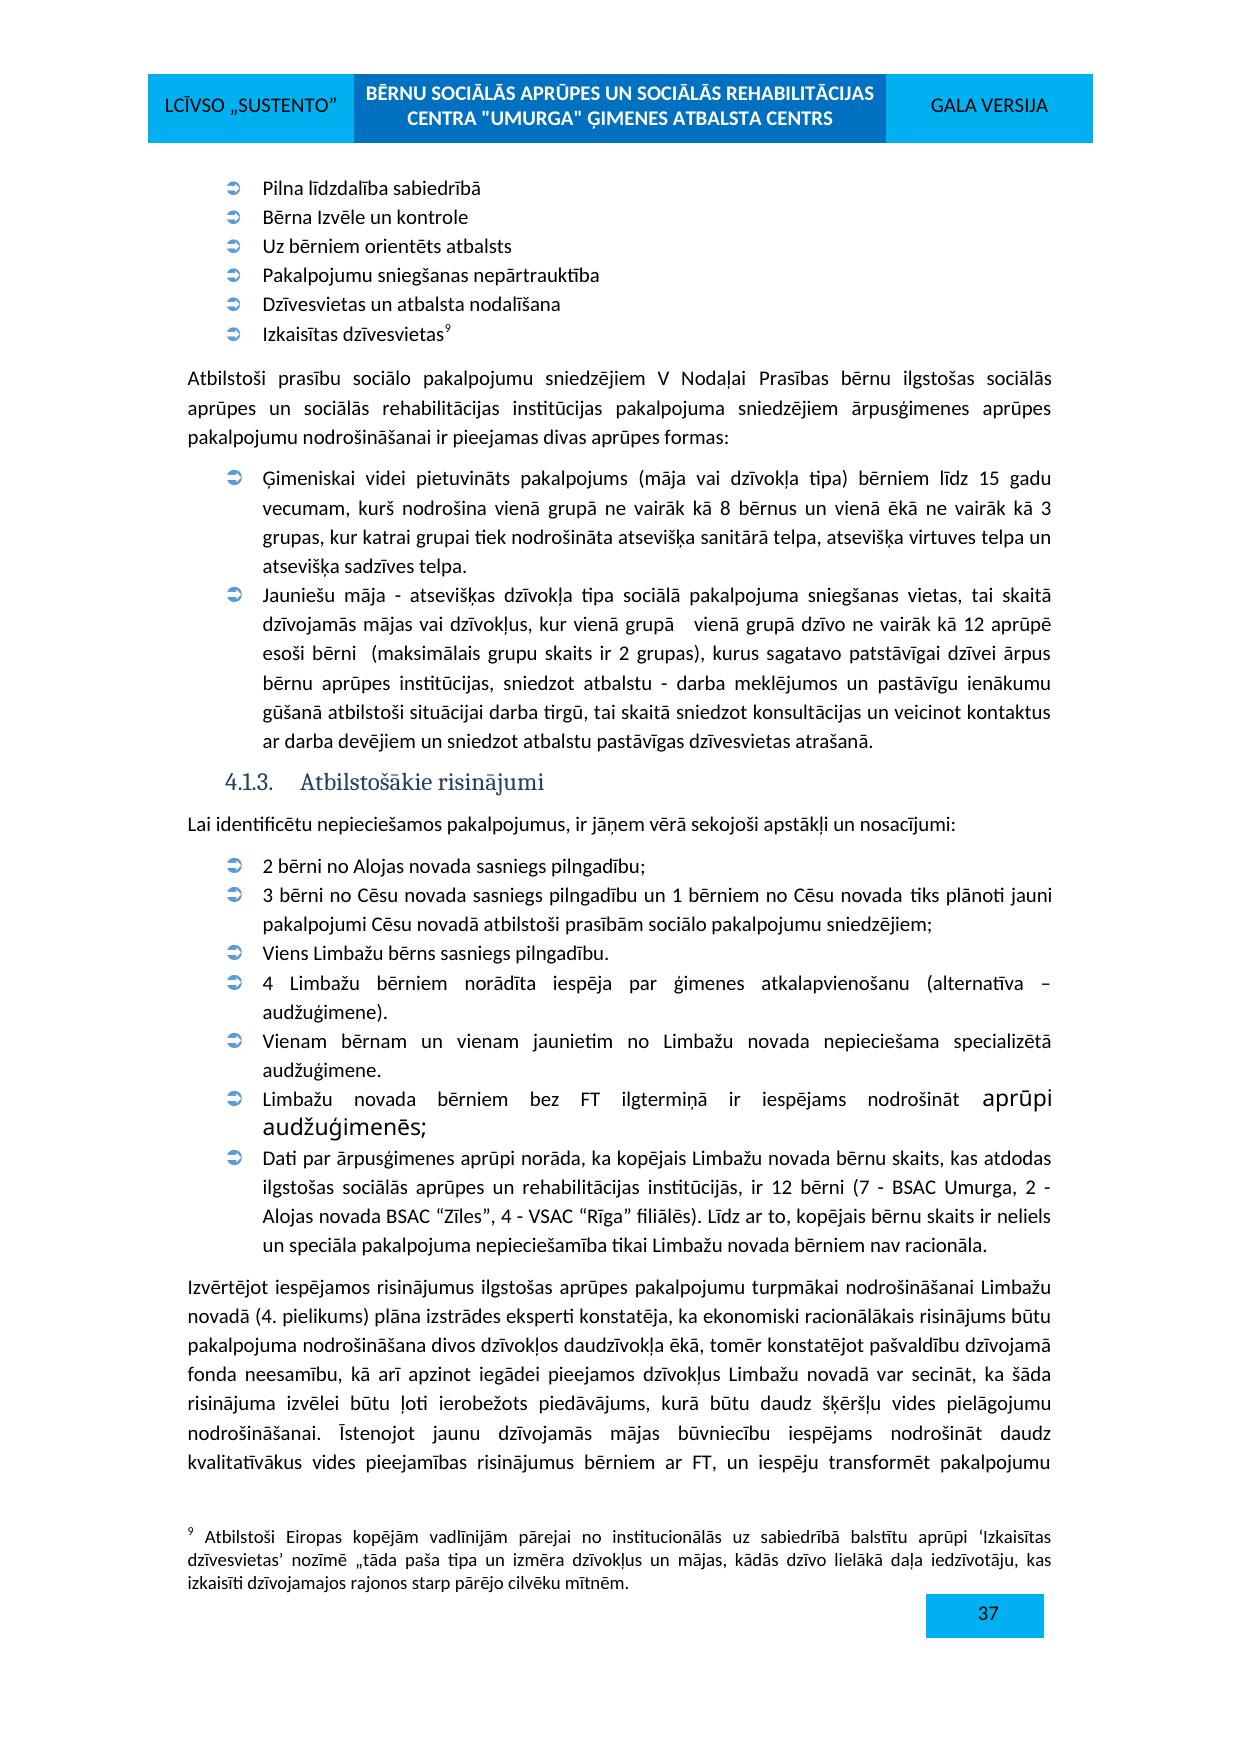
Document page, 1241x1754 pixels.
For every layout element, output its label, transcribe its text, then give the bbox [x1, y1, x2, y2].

text Atbilstoši prasību sociālo pakalpojumu sniedzējiem V Nodaļai Prasības bērnu ilgstošas sociālās aprūpes un sociālās rehabilitācijas institūcijas pakalpojuma sniedzējiem ārpusģimenes aprūpes pakalpojumu nodrošināšanai ir pieejamas divas aprūpes formas: [187, 362, 1053, 450]
list Izkaisītas dzīvesvietas [225, 321, 1053, 346]
list Bērna Izvēle un kontrole [225, 204, 1053, 229]
list Uz bērniem orientēts atbalsts [225, 233, 1053, 259]
list Viens Limbažu bērns sasniegs pilngadību. [225, 937, 1053, 967]
list Pilna līdzdalība sabiedrībā [225, 175, 1053, 200]
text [187, 1271, 1053, 1475]
list Vienam bērnam un vienam jaunietim no Limbažu novada nepieciešama specializētā audžuģimene. [225, 1025, 1053, 1083]
text Lai identificētu nepieciešamos pakalpojumus, ir jāņem vērā sekojoši apstākļi un nosacījumi: [187, 808, 1053, 837]
list Limbažu novada bērniem bez FT ilgtermiņā ir iespējams nodrošināt aprūpi audžuģimenēs; [225, 1083, 1053, 1142]
list Dati par ārpusģimenes aprūpi norāda, ka kopējais Limbažu novada bērnu skaits, kas atdodas ilgstošas sociālās aprūpes un rehabilitācijas institūcijās, ir 12 bērni (7 - BSAC Umurga, 2 - Alojas novada BSAC “Zīles”, 4 - VSAC “Rīga” filiālēs). Līdz ar to, kopējais bērnu skaits ir neliels un speciāla pakalpojuma nepieciešamība tikai Limbažu novada bērniem nav racionāla. [225, 1142, 1053, 1258]
list Dzīvesvietas un atbalsta nodalīšana [225, 292, 1053, 317]
list 2 bērni no Alojas novada sasniegs pilngadību; [225, 850, 1053, 879]
subtitle Atbilstošākie risinājumi [225, 767, 1053, 796]
list Pakalpojumu sniegšanas nepārtrauktība [225, 262, 1053, 288]
list Ģimeniskai videi pietuvināts pakalpojums (māja vai dzīvokļa tipa) bērniem līdz 15 gadu vecumam, kurš nodrošina vienā grupā ne vairāk kā 8 bērnus un vienā ēkā ne vairāk kā 3 grupas, kur katrai grupai tiek nodrošināta atsevišķa sanitārā telpa, atsevišķa virtuves telpa un atsevišķa sadzīves telpa. [225, 462, 1053, 579]
list Jauniešu māja - atsevišķas dzīvokļa tipa sociālā pakalpojuma sniegšanas vietas, tai skaitā dzīvojamās mājas vai dzīvokļus, kur vienā grupā vienā grupā dzīvo ne vairāk kā 12 aprūpē esoši bērni (maksimālais grupu skaits ir 2 grupas), kurus sagatavo patstāvīgai dzīvei ārpus bērnu aprūpes institūcijas, sniedzot atbalstu - darba meklējumos un pastāvīgu ienākumu gūšanā atbilstoši situācijai darba tirgū, tai skaitā sniedzot konsultācijas un veicinot kontaktus ar darba devējiem un sniedzot atbalstu pastāvīgas dzīvesvietas atrašanā. [225, 579, 1053, 754]
list 3 bērni no Cēsu novada sasniegs pilngadību un 1 bērniem no Cēsu novada tiks plānoti jauni pakalpojumi Cēsu novadā atbilstoši prasībām sociālo pakalpojumu sniedzējiem; [225, 879, 1053, 937]
list 4 Limbažu bērniem norādīta iespēja par ģimenes atkalapvienošanu (alternatīva – audžuģimene). [225, 967, 1053, 1025]
